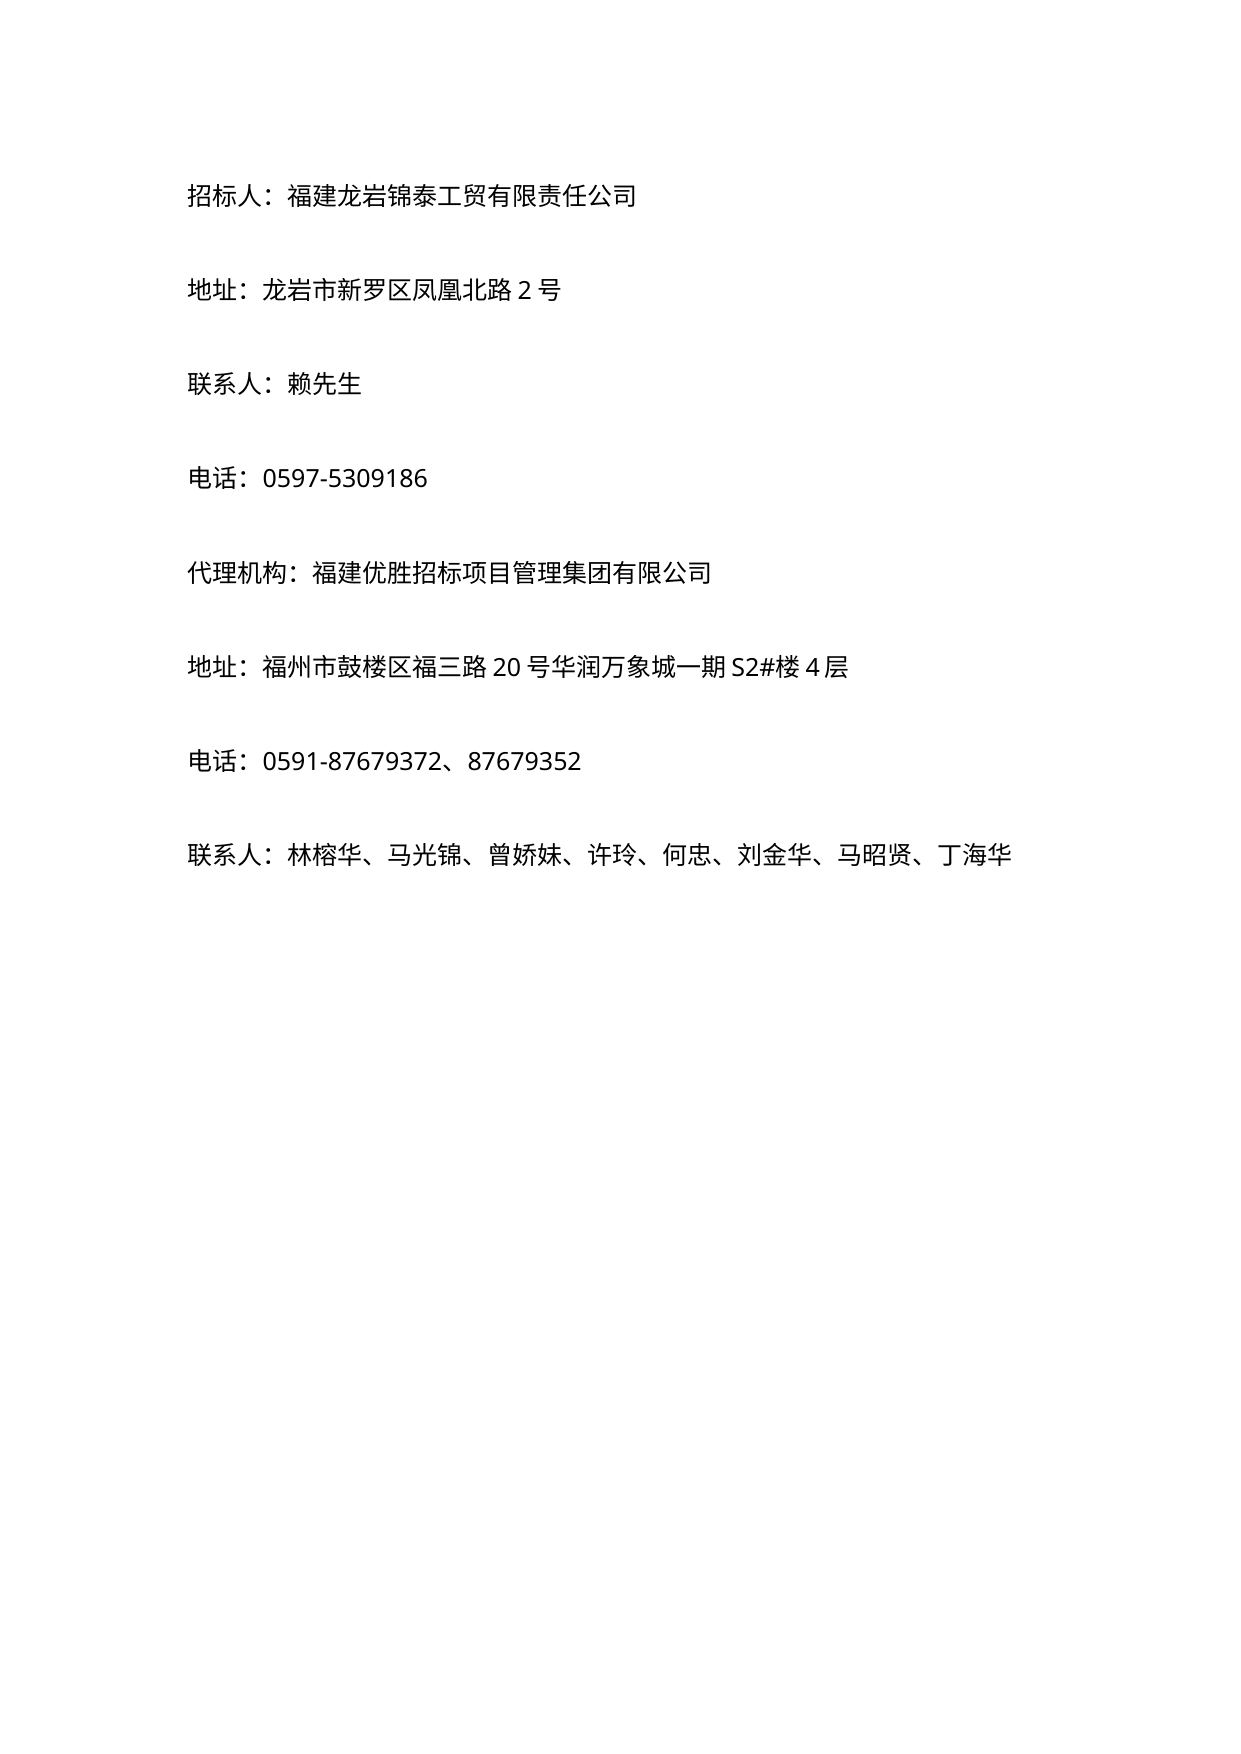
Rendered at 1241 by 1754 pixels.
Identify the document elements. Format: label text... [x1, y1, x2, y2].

text 地址：福州市鼓楼区福三路20号华润万象城一期S2#楼4层 [187, 633, 1053, 698]
text 招标人：福建龙岩锦泰工贸有限责任公司 [187, 162, 1053, 227]
text 电话：0597-5309186 [187, 444, 1053, 509]
text 联系人：林榕华、马光锦、曾娇妹、许玲、何忠、刘金华、马昭贤、丁海华 [187, 821, 1053, 886]
text 电话：0591-87679372、87679352 [187, 727, 1053, 792]
text 地址：龙岩市新罗区凤凰北路2号 [187, 256, 1053, 321]
text 代理机构：福建优胜招标项目管理集团有限公司 [187, 539, 1053, 604]
text 联系人：赖先生 [187, 350, 1053, 415]
